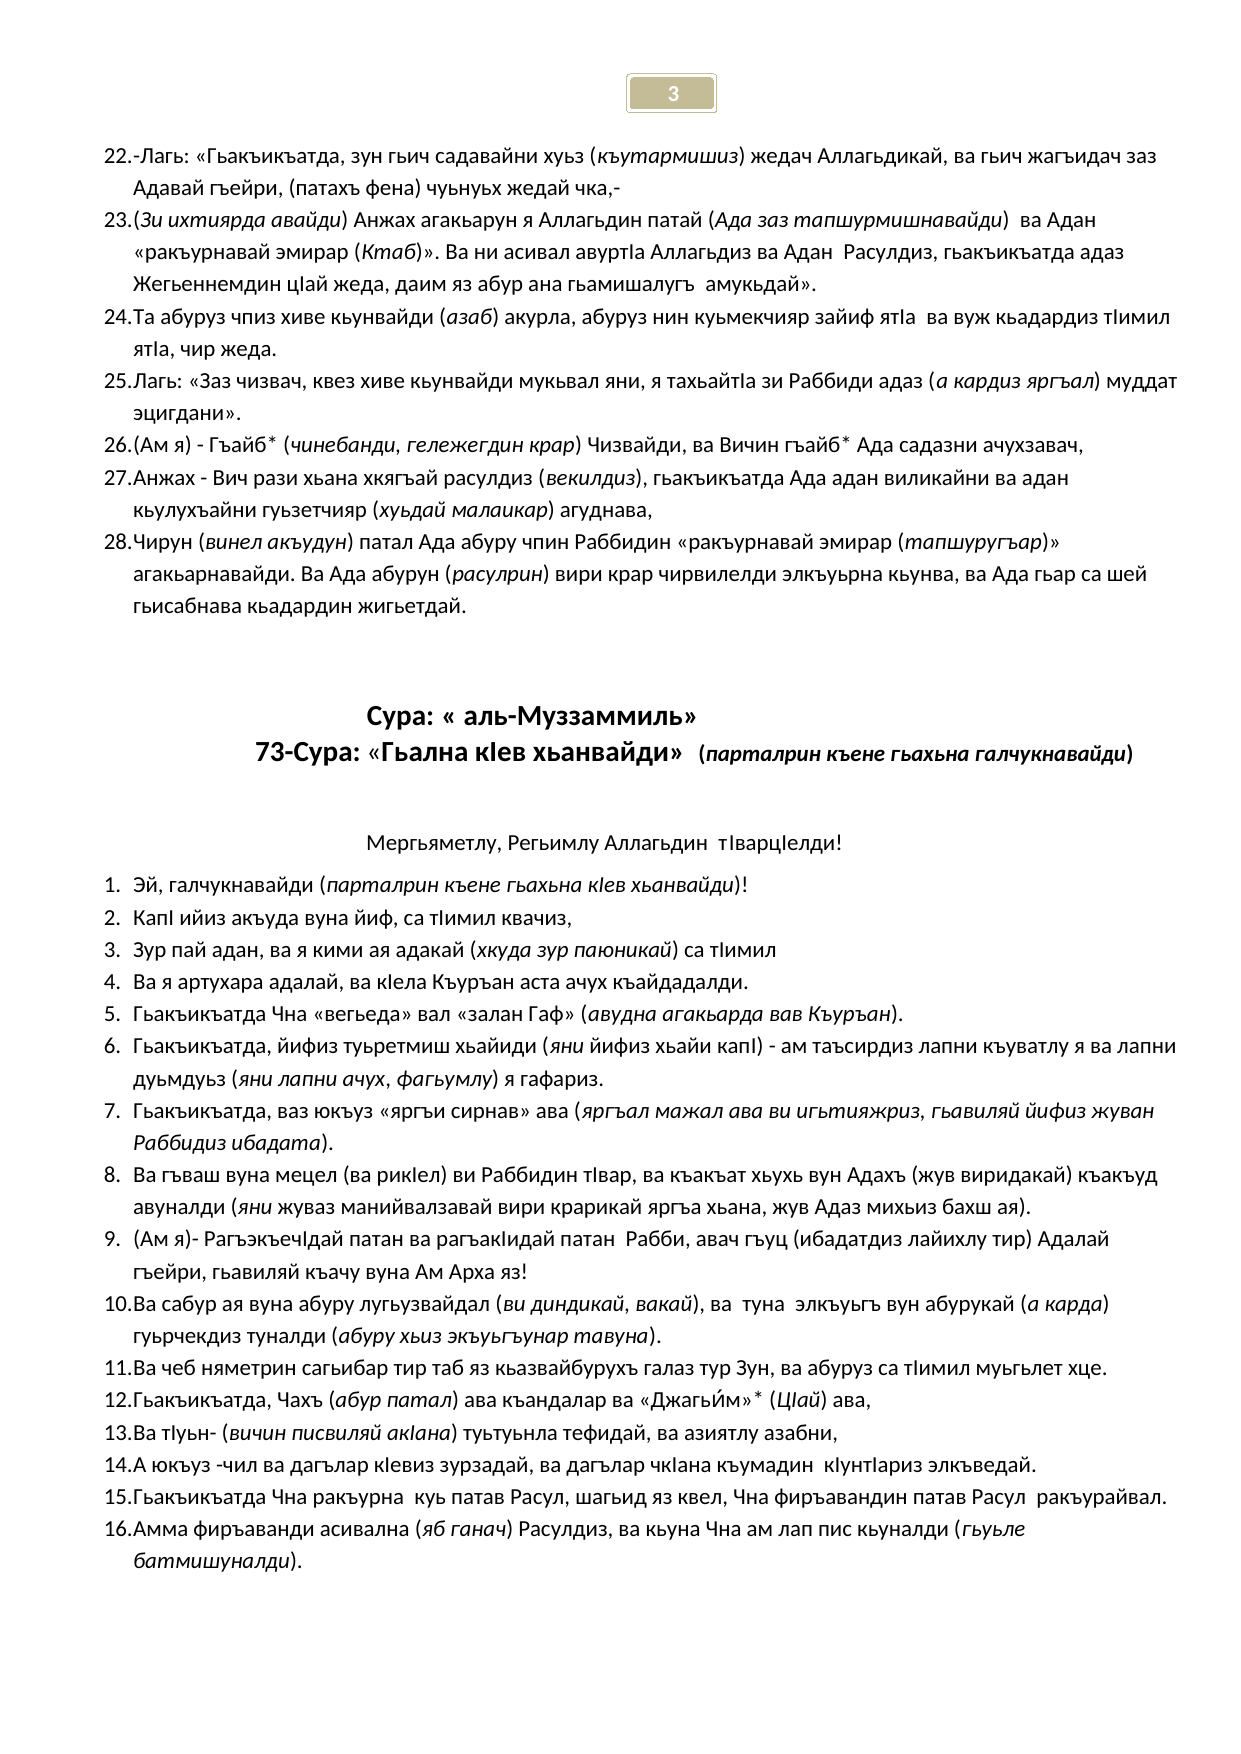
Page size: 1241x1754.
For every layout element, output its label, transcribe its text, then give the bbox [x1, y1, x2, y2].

list Гьакъикъатда, йифиз туьретмиш хьайиди (яни йифиз хьайи капI) - ам таъсирдиз лапни къуватлу я ва лапни дуьмдуьз (яни лапни ачух, фагьумлу) я гафариз. [103, 1031, 1181, 1092]
list Та абуруз чпиз хиве кьунвайди (азаб) акурла, абуруз нин куьмекчияр зайиф ятIа ва вуж кьадардиз тIимил ятIа, чир жеда. [103, 302, 1181, 362]
list Гьакъикъатда, ваз юкъуз «яргъи сирнав» ава (яргъал мажал ава ви игьтияжриз, гьавиляй йифиз жуван Раббидиз ибадата). [103, 1096, 1181, 1156]
list (Зи ихтиярда авайди) Анжах агакьарун я Аллагьдин патай (Ада заз тапшурмишнавайди) ва Адан «ракъурнавай эмирар (Ктаб)». Ва ни асивал авуртIа Аллагьдиз ва Адан Расулдиз, гьакъикъатда адаз Жегьеннемдин цIай жеда, даим яз абур ана гьамишалугъ амукьдай». [103, 205, 1181, 298]
list Гьакъикъатда, Чахъ (абур патал) ава къандалар ва «Джагьи́м»* (ЦIай) ава, [103, 1386, 1181, 1413]
list Гьакъикъатда Чна ракъурна куь патав Расул, шагьид яз квел, Чна фиръавандин патав Расул ракъурайвал. [103, 1482, 1181, 1510]
list Эй, галчукнавайди (парталрин къене гьахьна кIев хьанвайди)! [103, 871, 1181, 898]
list Ва сабур ая вуна абуру лугьузвайдал (ви диндикай, вакай), ва туна элкъуьгъ вун абурукай (а карда) гуьрчекдиз туналди (абуру хьиз экъуьгъунар тавуна). [103, 1289, 1181, 1349]
list А юкъуз -чил ва дагълар кIевиз зурзадай, ва дагълар чкIана къумадин кIунтIариз элкъведай. [103, 1450, 1181, 1478]
list Амма фиръаванди асивална (яб ганач) Расулдиз, ва кьуна Чна ам лап пис кьуналди (гьуьле батмишуналди). [103, 1514, 1181, 1574]
list Ва я артухара адалай, ва кIела Къуръан аста ачух къайдадалди. [103, 967, 1181, 995]
list Ва гъваш вуна мецел (ва рикIел) ви Раббидин тIвар, ва къакъат хьухь вун Адахъ (жув виридакай) къакъуд авуналди (яни жуваз манийвалзавай вири крарикай яргъа хьана, жув Адаз михьиз бахш ая). [103, 1160, 1181, 1220]
text Мергьяметлу, Регьимлу Аллагьдин тIварцIелди! [103, 828, 1181, 857]
list Анжах - Вич рази хьана хкягъай расулдиз (векилдиз), гьакъикъатда Ада адан виликайни ва адан кьулухъайни гуьзетчияр (хуьдай малаикар) агуднава, [103, 463, 1181, 523]
list (Ам я) - Гъайб* (чинебанди, гележегдин крар) Чизвайди, ва Вичин гъайб* Ада садазни ачухзавач, [103, 431, 1181, 458]
list Ва тIуьн- (вичин писвиляй акIана) туьтуьнла тефидай, ва азиятлу азабни, [103, 1418, 1181, 1446]
list Чирун (винел акъудун) патал Ада абуру чпин Раббидин «ракъурнавай эмирар (тапшуругъар)» агакьарнавайди. Ва Ада абурун (расулрин) вири крар чирвилелди элкъуьрна кьунва, ва Ада гьар са шей гьисабнава кьадардин жигьетдай. [103, 527, 1181, 619]
list КапI ийиз акъуда вуна йиф, са тIимил квачиз, [103, 903, 1181, 931]
list Зур пай адан, ва я кими ая адакай (хкуда зур паюникай) са тIимил [103, 935, 1181, 963]
list Сура: « аль-Муззаммиль» [103, 697, 1181, 733]
list Ва чеб няметрин сагьибар тир таб яз кьазвайбурухъ галаз тур Зун, ва абуруз са тIимил муьгьлет хце. [103, 1353, 1181, 1381]
list -Лагь: «Гьакъикъатда, зун гьич садавайни хуьз (къутармишиз) жедач Аллагьдикай, ва гьич жагъидач заз Адавай гъейри, (патахъ фена) чуьнуьх жедай чка,- [103, 141, 1181, 201]
list Гьакъикъатда Чна «вегьеда» вал «залан Гаф» (авудна агакьарда вав Къуръан). [103, 999, 1181, 1027]
list 73-Сура: «Гьална кIев хьанвайди» (парталрин къене гьахьна галчукнавайди) [103, 733, 1181, 769]
list (Ам я)- РагъэкъечIдай патан ва рагъакIидай патан Рабби, авач гъуц (ибадатдиз лайихлу тир) Адалай гъейри, гьавиляй къачу вуна Ам Арха яз! [103, 1224, 1181, 1285]
list Лагь: «Заз чизвач, квез хиве кьунвайди мукьвал яни, я тахьайтIа зи Раббиди адаз (а кардиз яргъал) муддат эцигдани». [103, 366, 1181, 426]
